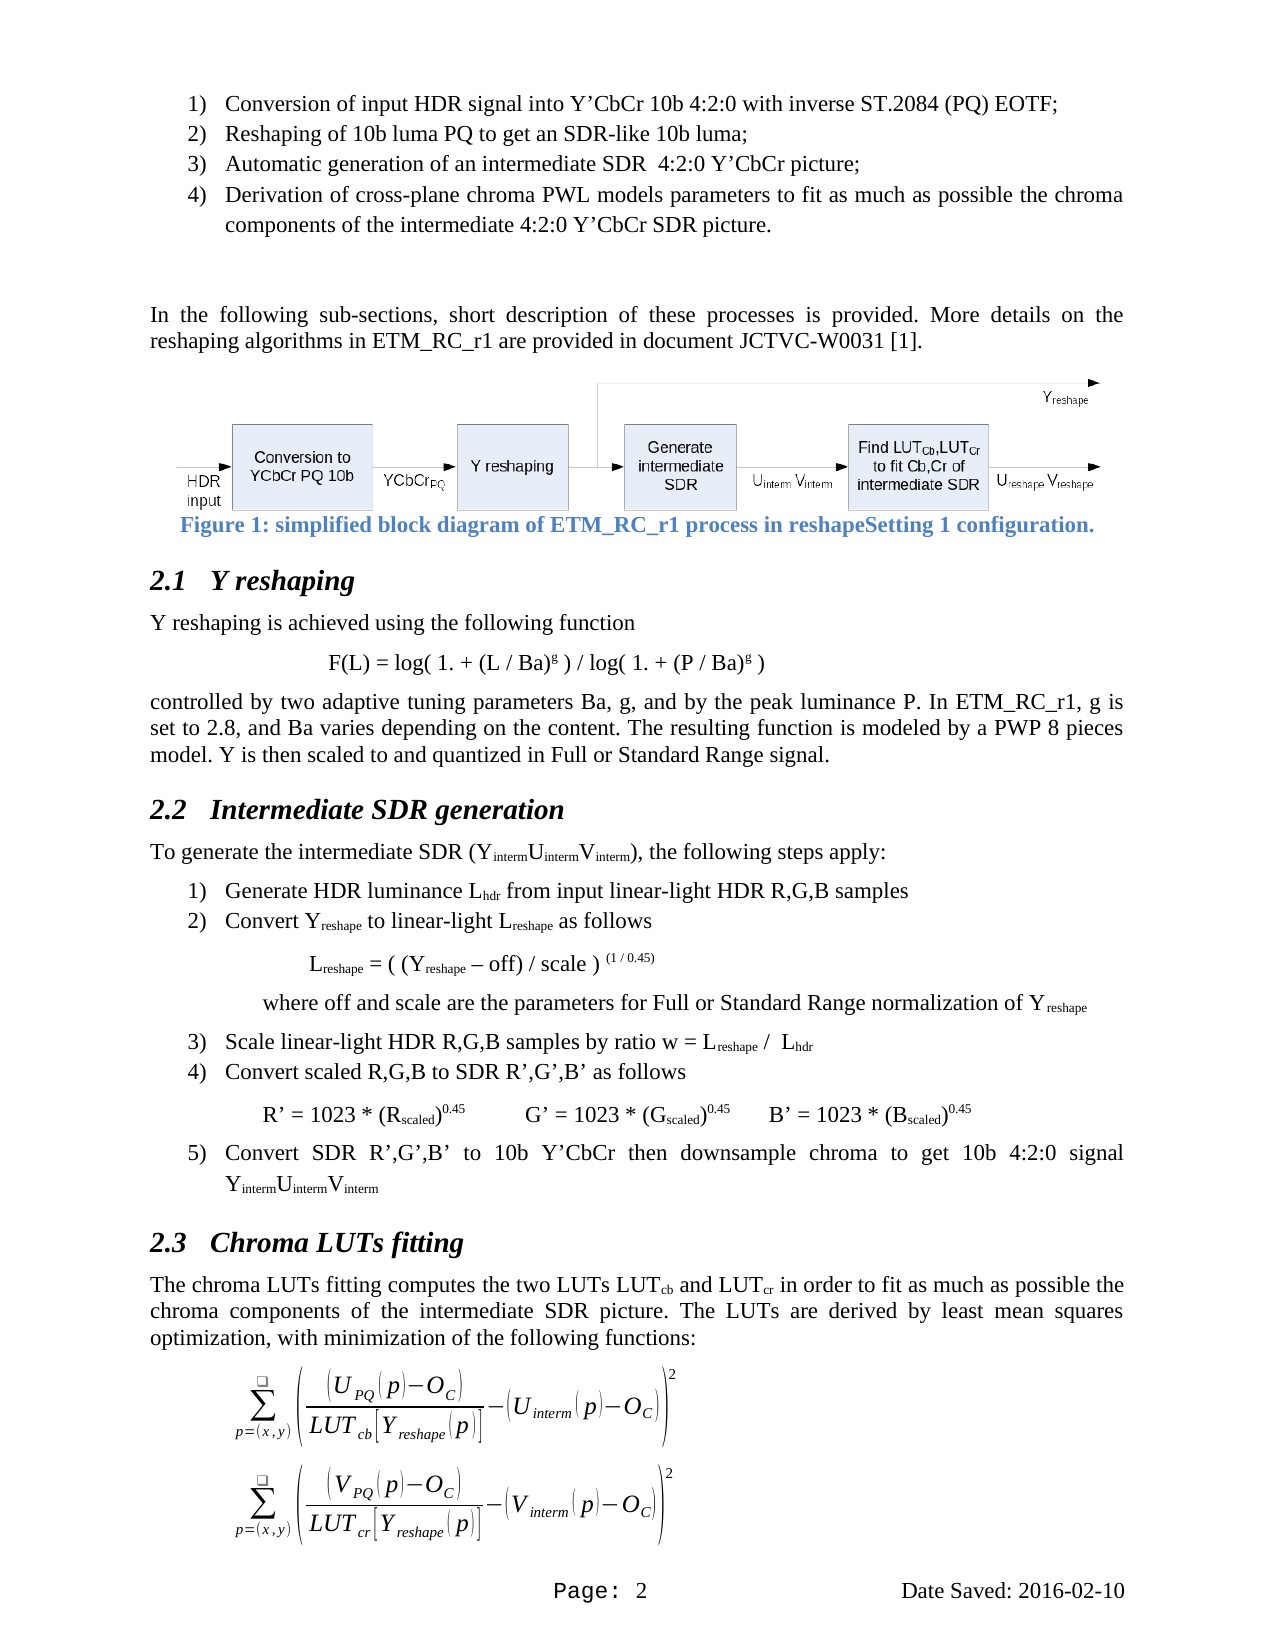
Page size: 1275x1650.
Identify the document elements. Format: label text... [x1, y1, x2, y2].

text controlled by two adaptive tuning parameters Ba, g, and by the peak luminance P. In ETM_RC_r1, g is set to 2.8, and Ba varies depending on the content. The resulting function is modeled by a PWP 8 pieces model. Y is then scaled to and quantized in Full or Standard Range signal. [150, 688, 1125, 767]
list Reshaping of 10b luma PQ to get an SDR-like 10b luma; [187, 120, 1125, 147]
list Conversion of input HDR signal into Y’CbCr 10b 4:2:0 with inverse ST.2084 (PQ) EOTF; [187, 90, 1125, 116]
list Scale linear-light HDR R,G,B samples by ratio w = Lreshape / Lhdr [187, 1028, 1125, 1054]
text The chroma LUTs fitting computes the two LUTs LUTcb and LUTcr in order to fit as much as possible the chroma components of the intermediate SDR picture. The LUTs are derived by least mean squares optimization, with minimization of the following functions: [150, 1271, 1125, 1350]
text Lreshape = ( (Yreshape – off) / scale ) (1 / 0.45) [309, 950, 1125, 976]
list Convert Yreshape to linear-light Lreshape as follows [187, 907, 1125, 934]
text F(L) = log( 1. + (L / Ba)g ) / log( 1. + (P / Ba)g ) [328, 649, 1125, 676]
subtitle Y reshaping [150, 563, 1125, 596]
text To generate the intermediate SDR (YintermUintermVinterm), the following steps apply: [150, 838, 1125, 864]
subtitle Intermediate SDR generation [150, 792, 1125, 826]
text Y reshaping is achieved using the following function [150, 609, 1125, 635]
text R’ = 1023 * (Rscaled)0.45 G’ = 1023 * (Gscaled)0.45 B’ = 1023 * (Bscaled)0.45 [225, 1101, 1125, 1127]
text where off and scale are the parameters for Full or Standard Range normalization of Yreshape [150, 989, 1125, 1015]
list Generate HDR luminance Lhdr from input linear-light HDR R,G,B samples [187, 877, 1125, 903]
list Convert SDR R’,G’,B’ to 10b Y’CbCr then downsample chroma to get 10b 4:2:0 signal YintermUintermVinterm [187, 1139, 1125, 1196]
text In the following sub-sections, short description of these processes is provided. More details on the reshaping algorithms in ETM_RC_r1 are provided in document JCTVC-W0031 [1]. [150, 301, 1125, 353]
subtitle Chroma LUTs fitting [150, 1225, 1125, 1258]
list Derivation of cross-plane chroma PWL models parameters to fit as much as possible the chroma components of the intermediate 4:2:0 Y’CbCr SDR picture. [187, 181, 1125, 237]
list Convert scaled R,G,B to SDR R’,G’,B’ as follows [187, 1058, 1125, 1084]
list Automatic generation of an intermediate SDR 4:2:0 Y’CbCr picture; [187, 150, 1125, 177]
